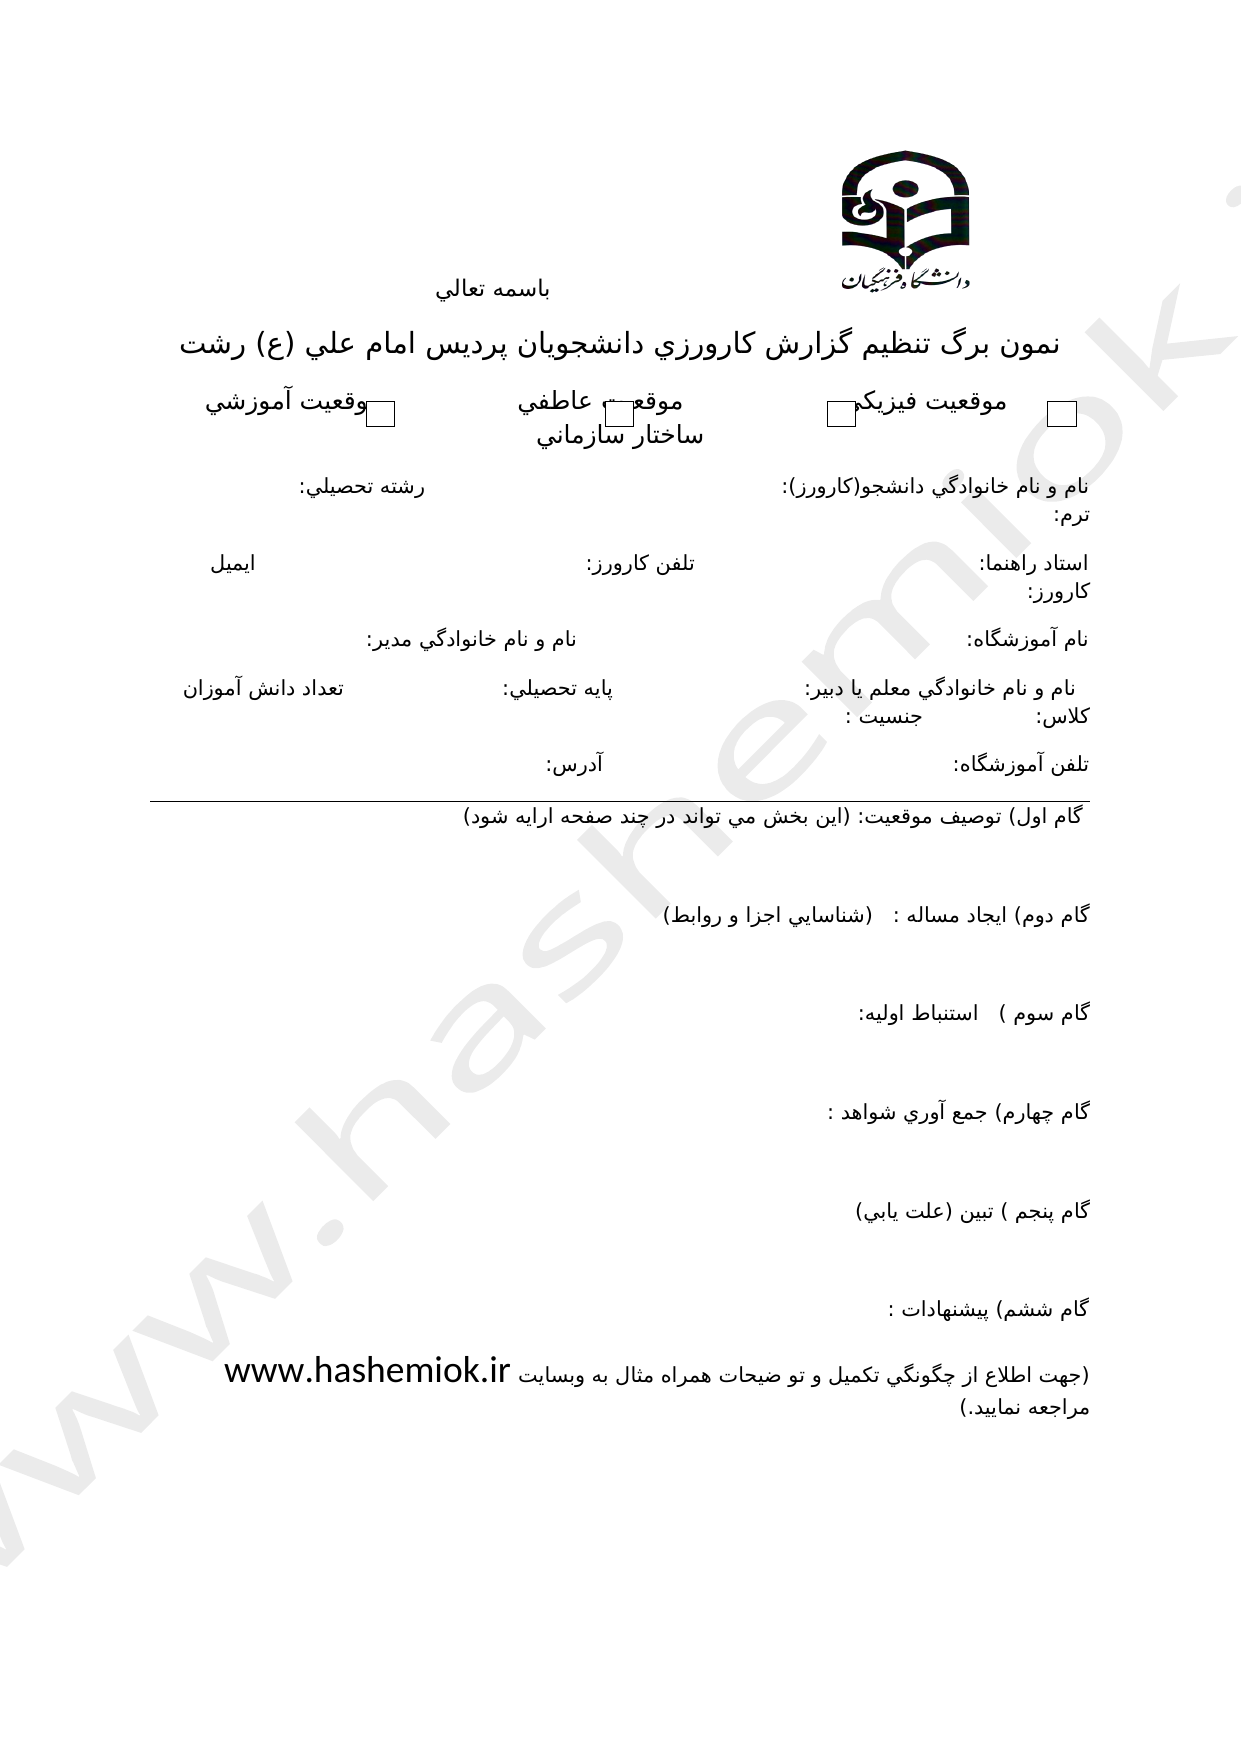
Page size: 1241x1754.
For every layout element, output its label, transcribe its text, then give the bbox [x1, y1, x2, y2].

text گام ششم) پيشنهادات : [150, 1294, 1090, 1322]
text گام دوم) ايجاد مساله : (شناسايي اجزا و روابط) [150, 900, 1090, 927]
text باسمه تعالي [150, 150, 1090, 302]
text (جهت اطلاع از چگونگي تكميل و تو ضيحات همراه مثال به وبسايت www.hashemiok.ir مراجعه نماييد.) [150, 1343, 1090, 1420]
text نمون برگ تنظيم گزارش كارورزي دانشجويان پرديس امام علي (ع) رشت [150, 327, 1090, 361]
text گام سوم ) استنباط اوليه: [150, 998, 1090, 1026]
text تلفن آموزشگاه: آدرس: [150, 752, 1090, 777]
text نام آموزشگاه: نام و نام خانوادگي مدير: [150, 627, 1090, 652]
text گام پنجم ) تبين (علت يابي) [150, 1196, 1090, 1223]
text نام و نام خانوادگي معلم يا دبير: پايه تحصيلي: تعداد دانش آموزان كلاس: جنسيت : [150, 676, 1090, 728]
text نام و نام خانوادگي دانشجو(كارورز): رشته تحصيلي: ترم: [150, 474, 1090, 526]
text گام اول) توصيف موقعيت: (اين بخش مي تواند در چند صفحه ارايه شود) [150, 802, 1090, 828]
text موقعيت فيزيكي موقعيت عاطفي موقعيت آموزشي ساختار سازماني [150, 386, 1090, 449]
text استاد راهنما: تلفن كارورز: ايميل كارورز: [150, 551, 1090, 603]
text گام چهارم) جمع آوري شواهد : [150, 1097, 1090, 1124]
